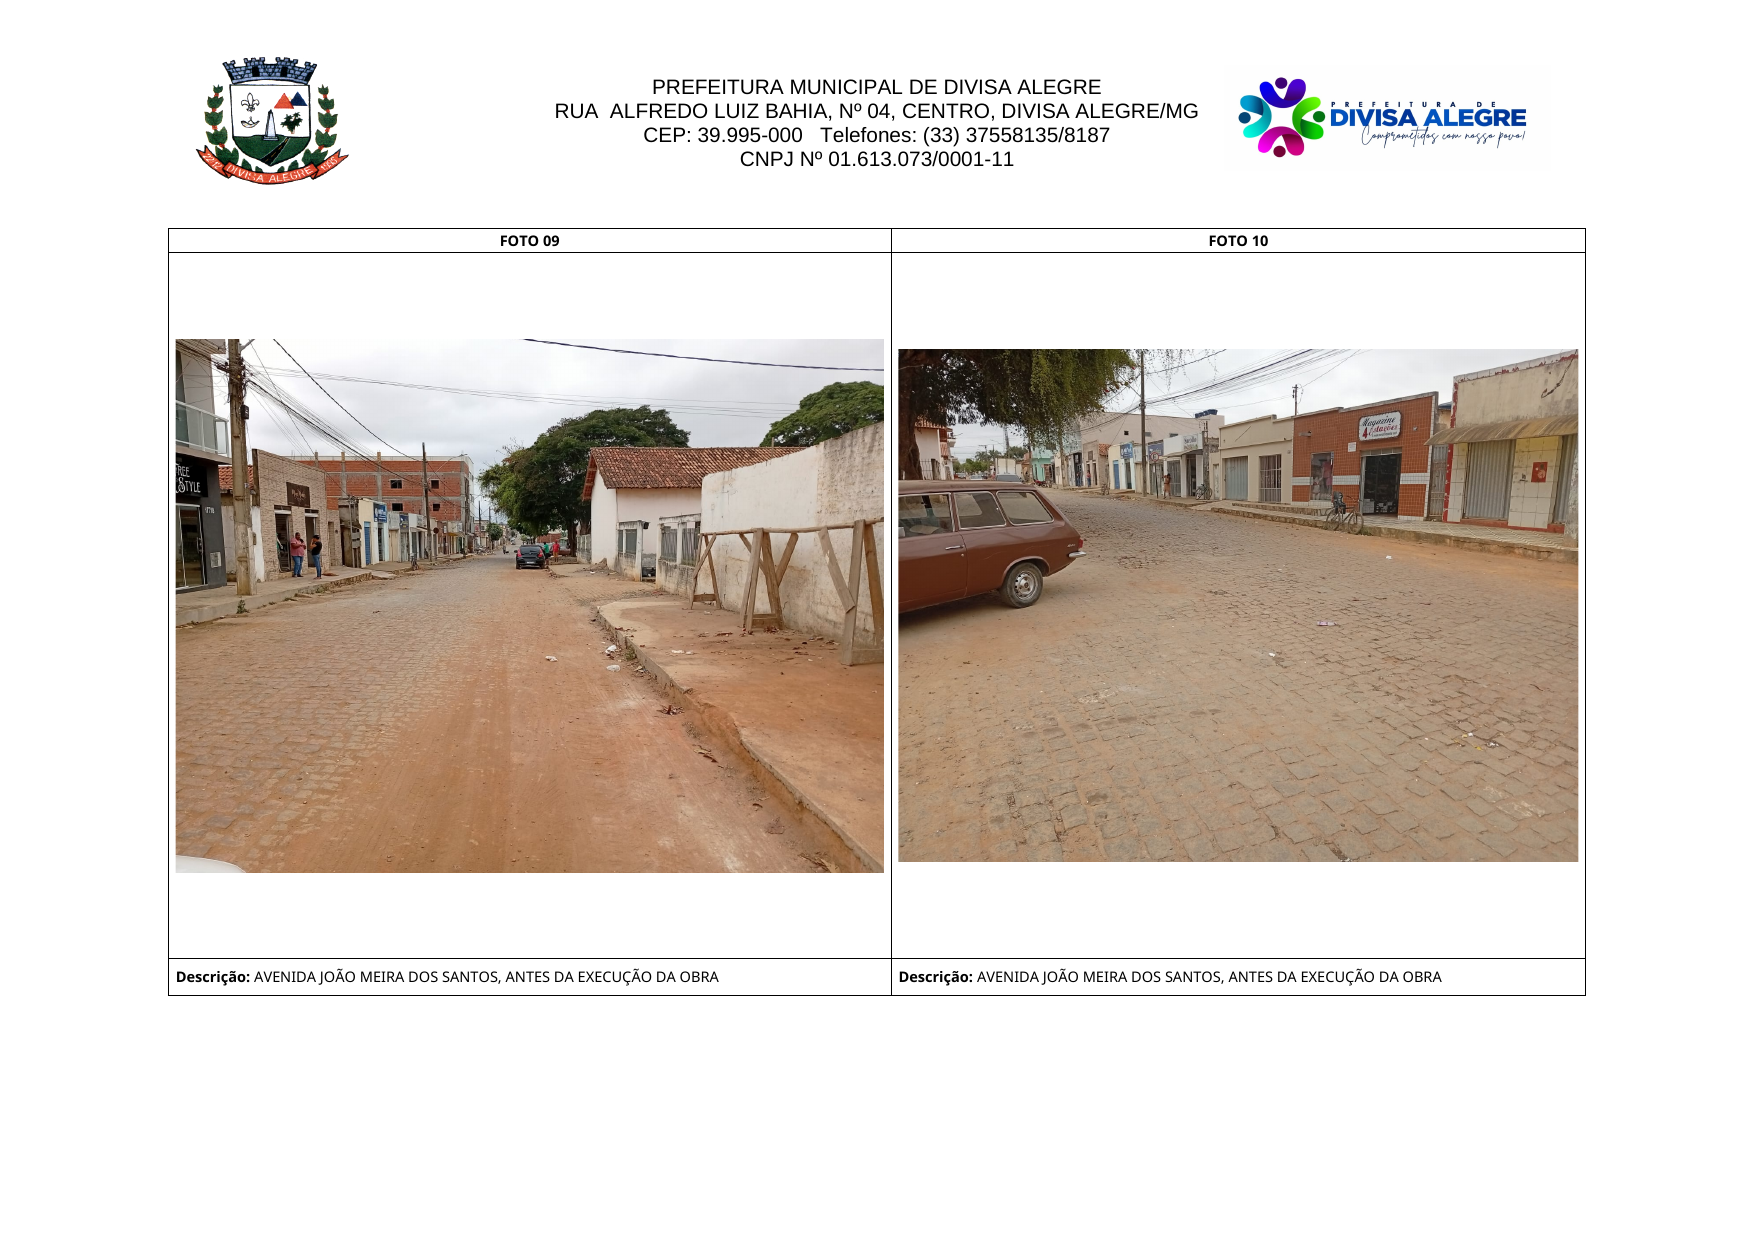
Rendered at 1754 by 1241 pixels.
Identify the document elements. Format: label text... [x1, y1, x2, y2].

table_cell FOTO 09 [169, 229, 891, 252]
table_cell [169, 253, 891, 958]
picture [175, 339, 884, 873]
table_cell Descrição: AVENIDA JOÃO MEIRA DOS SANTOS, ANTES DA EXECUÇÃO DA OBRA [169, 959, 891, 995]
table_cell [892, 253, 1585, 958]
picture [898, 349, 1579, 862]
picture [1223, 65, 1552, 171]
table_cell Descrição: AVENIDA JOÃO MEIRA DOS SANTOS, ANTES DA EXECUÇÃO DA OBRA [892, 959, 1585, 995]
table_cell FOTO 10 [892, 229, 1585, 252]
